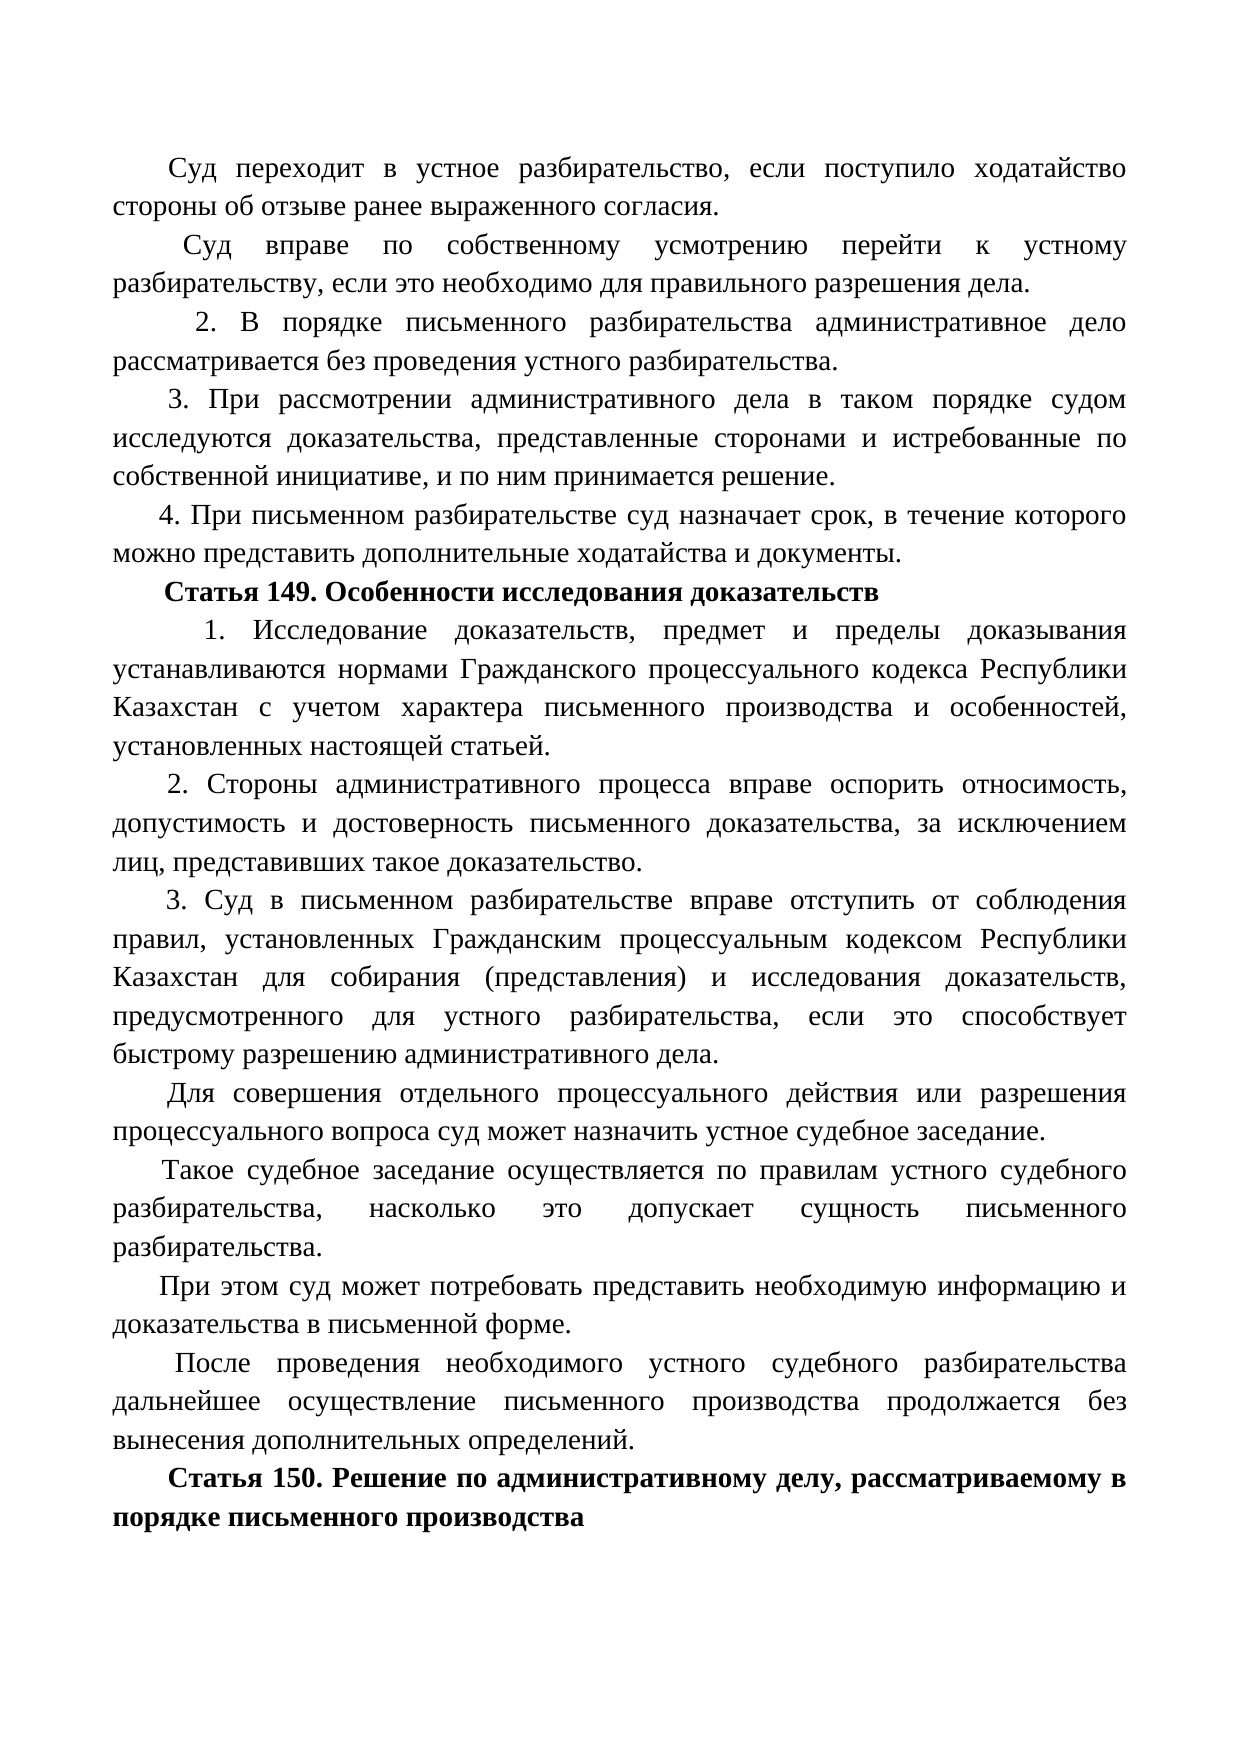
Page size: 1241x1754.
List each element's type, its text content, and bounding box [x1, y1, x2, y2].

text Суд переходит в устное разбирательство, если поступило ходатайство стороны об отзыве ранее выраженного согласия. [112, 150, 1128, 222]
text Для совершения отдельного процессуального действия или разрешения процессуального вопроса суд может назначить устное судебное заседание. [112, 1075, 1128, 1147]
text 3. При рассмотрении административного дела в таком порядке судом исследуются доказательства, представленные сторонами и истребованные по собственной инициативе, и по ним принимается решение. [112, 381, 1128, 492]
text После проведения необходимого устного судебного разбирательства дальнейшее осуществление письменного производства продолжается без вынесения дополнительных определений. [112, 1345, 1128, 1455]
text Такое судебное заседание осуществляется по правилам устного судебного разбирательства, насколько это допускает сущность письменного разбирательства. [112, 1152, 1128, 1263]
text 3. Суд в письменном разбирательстве вправе отступить от соблюдения правил, установленных Гражданским процессуальным кодексом Республики Казахстан для собирания (представления) и исследования доказательств, предусмотренного для устного разбирательства, если это способствует быстрому разрешению административного дела. [112, 882, 1128, 1070]
text 2. В порядке письменного разбирательства административное дело рассматривается без проведения устного разбирательства. [112, 304, 1128, 376]
text Статья 150. Решение по административному делу, рассматриваемому в порядке письменного производства [112, 1460, 1128, 1532]
text Суд вправе по собственному усмотрению перейти к устному разбирательству, если это необходимо для правильного разрешения дела. [112, 227, 1128, 299]
text При этом суд может потребовать представить необходимую информацию и доказательства в письменной форме. [112, 1268, 1128, 1340]
text Статья 149. Особенности исследования доказательств [112, 574, 1128, 607]
text 1. Исследование доказательств, предмет и пределы доказывания устанавливаются нормами Гражданского процессуального кодекса Республики Казахстан с учетом характера письменного производства и особенностей, установленных настоящей статьей. [112, 612, 1128, 762]
text 2. Стороны административного процесса вправе оспорить относимость, допустимость и достоверность письменного доказательства, за исключением лиц, представивших такое доказательство. [112, 767, 1128, 877]
text 4. При письменном разбирательстве суд назначает срок, в течение которого можно представить дополнительные ходатайства и документы. [112, 497, 1128, 569]
